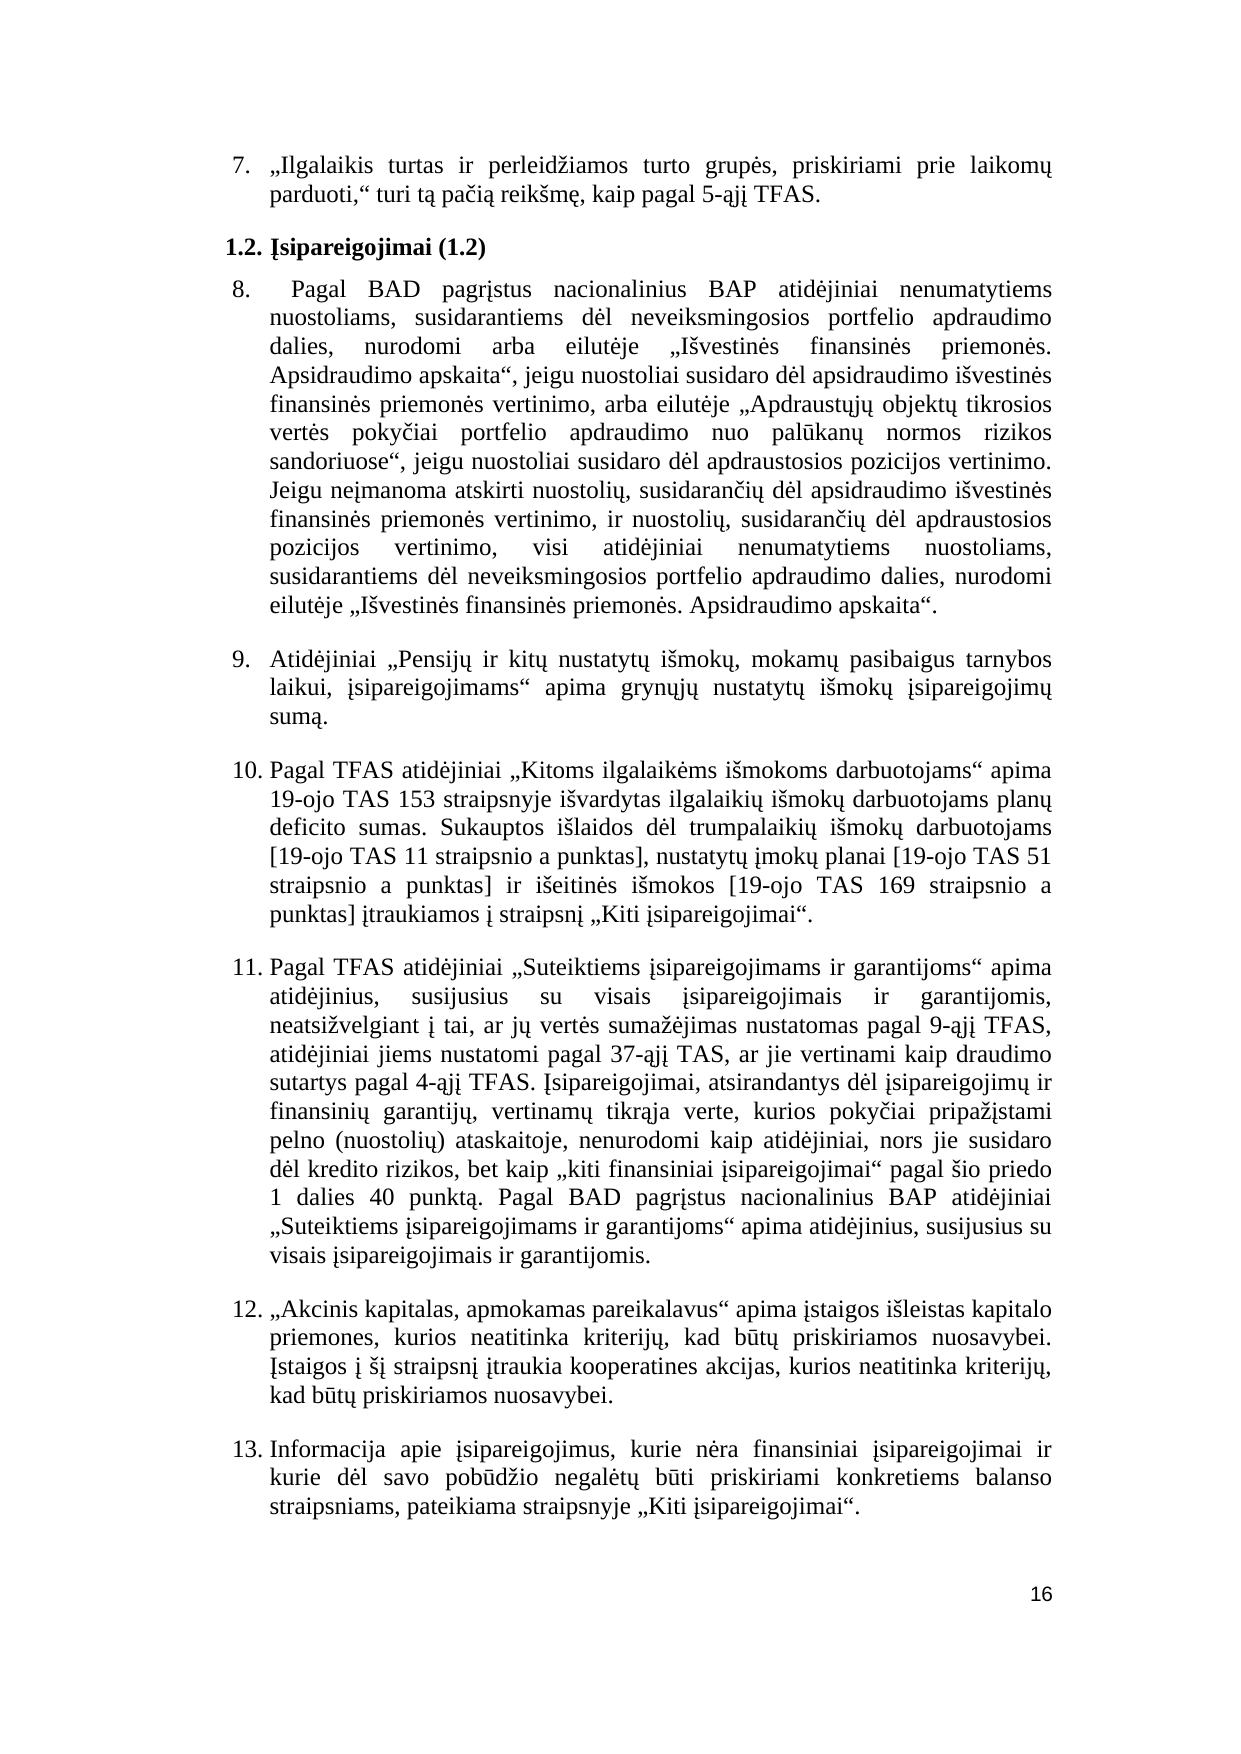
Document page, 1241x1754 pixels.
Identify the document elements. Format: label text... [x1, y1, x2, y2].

text „Akcinis kapitalas, apmokamas pareikalavus“ apima įstaigos išleistas kapitalo priemones, kurios neatitinka kriterijų, kad būtų priskiriamos nuosavybei. Įstaigos į šį straipsnį įtraukia kooperatines akcijas, kurios neatitinka kriterijų, kad būtų priskiriamos nuosavybei. [232, 1294, 1053, 1409]
text Pagal TFAS atidėjiniai „Suteiktiems įsipareigojimams ir garantijoms“ apima atidėjinius, susijusius su visais įsipareigojimais ir garantijomis, neatsižvelgiant į tai, ar jų vertės sumažėjimas nustatomas pagal 9-ąjį TFAS, atidėjiniai jiems nustatomi pagal 37-ąjį TAS, ar jie vertinami kaip draudimo sutartys pagal 4-ąjį TFAS. Įsipareigojimai, atsirandantys dėl įsipareigojimų ir finansinių garantijų, vertinamų tikrąja verte, kurios pokyčiai pripažįstami pelno (nuostolių) ataskaitoje, nenurodomi kaip atidėjiniai, nors jie susidaro dėl kredito rizikos, bet kaip „kiti finansiniai įsipareigojimai“ pagal šio priedo 1 dalies 40 punktą. Pagal BAD pagrįstus nacionalinius BAP atidėjiniai „Suteiktiems įsipareigojimams ir garantijoms“ apima atidėjinius, susijusius su visais įsipareigojimais ir garantijomis. [232, 952, 1053, 1269]
text Pagal TFAS atidėjiniai „Kitoms ilgalaikėms išmokoms darbuotojams“ apima 19-ojo TAS 153 straipsnyje išvardytas ilgalaikių išmokų darbuotojams planų deficito sumas. Sukauptos išlaidos dėl trumpalaikių išmokų darbuotojams [19-ojo TAS 11 straipsnio a punktas], nustatytų įmokų planai [19-ojo TAS 51 straipsnio a punktas] ir išeitinės išmokos [19-ojo TAS 169 straipsnio a punktas] įtraukiamos į straipsnį „Kiti įsipareigojimai“. [232, 755, 1053, 927]
text „Ilgalaikis turtas ir perleidžiamos turto grupės, priskiriami prie laikomų parduoti,“ turi tą pačią reikšmę, kaip pagal 5-ąjį TFAS. [232, 150, 1053, 207]
text Atidėjiniai „Pensijų ir kitų nustatytų išmokų, mokamų pasibaigus tarnybos laikui, įsipareigojimams“ apima grynųjų nustatytų išmokų įsipareigojimų sumą. [232, 644, 1053, 730]
text Pagal BAD pagrįstus nacionalinius BAP atidėjiniai nenumatytiems nuostoliams, susidarantiems dėl neveiksmingosios portfelio apdraudimo dalies, nurodomi arba eilutėje „Išvestinės finansinės priemonės. Apsidraudimo apskaita“, jeigu nuostoliai susidaro dėl apsidraudimo išvestinės finansinės priemonės vertinimo, arba eilutėje „Apdraustųjų objektų tikrosios vertės pokyčiai portfelio apdraudimo nuo palūkanų normos rizikos sandoriuose“, jeigu nuostoliai susidaro dėl apdraustosios pozicijos vertinimo. Jeigu neįmanoma atskirti nuostolių, susidarančių dėl apsidraudimo išvestinės finansinės priemonės vertinimo, ir nuostolių, susidarančių dėl apdraustosios pozicijos vertinimo, visi atidėjiniai nenumatytiems nuostoliams, susidarantiems dėl neveiksmingosios portfelio apdraudimo dalies, nurodomi eilutėje „Išvestinės finansinės priemonės. Apsidraudimo apskaita“. [232, 274, 1053, 619]
subtitle Įsipareigojimai (1.2) [225, 232, 1053, 261]
text Informacija apie įsipareigojimus, kurie nėra finansiniai įsipareigojimai ir kurie dėl savo pobūdžio negalėtų būti priskiriami konkretiems balanso straipsniams, pateikiama straipsnyje „Kiti įsipareigojimai“. [232, 1434, 1053, 1520]
